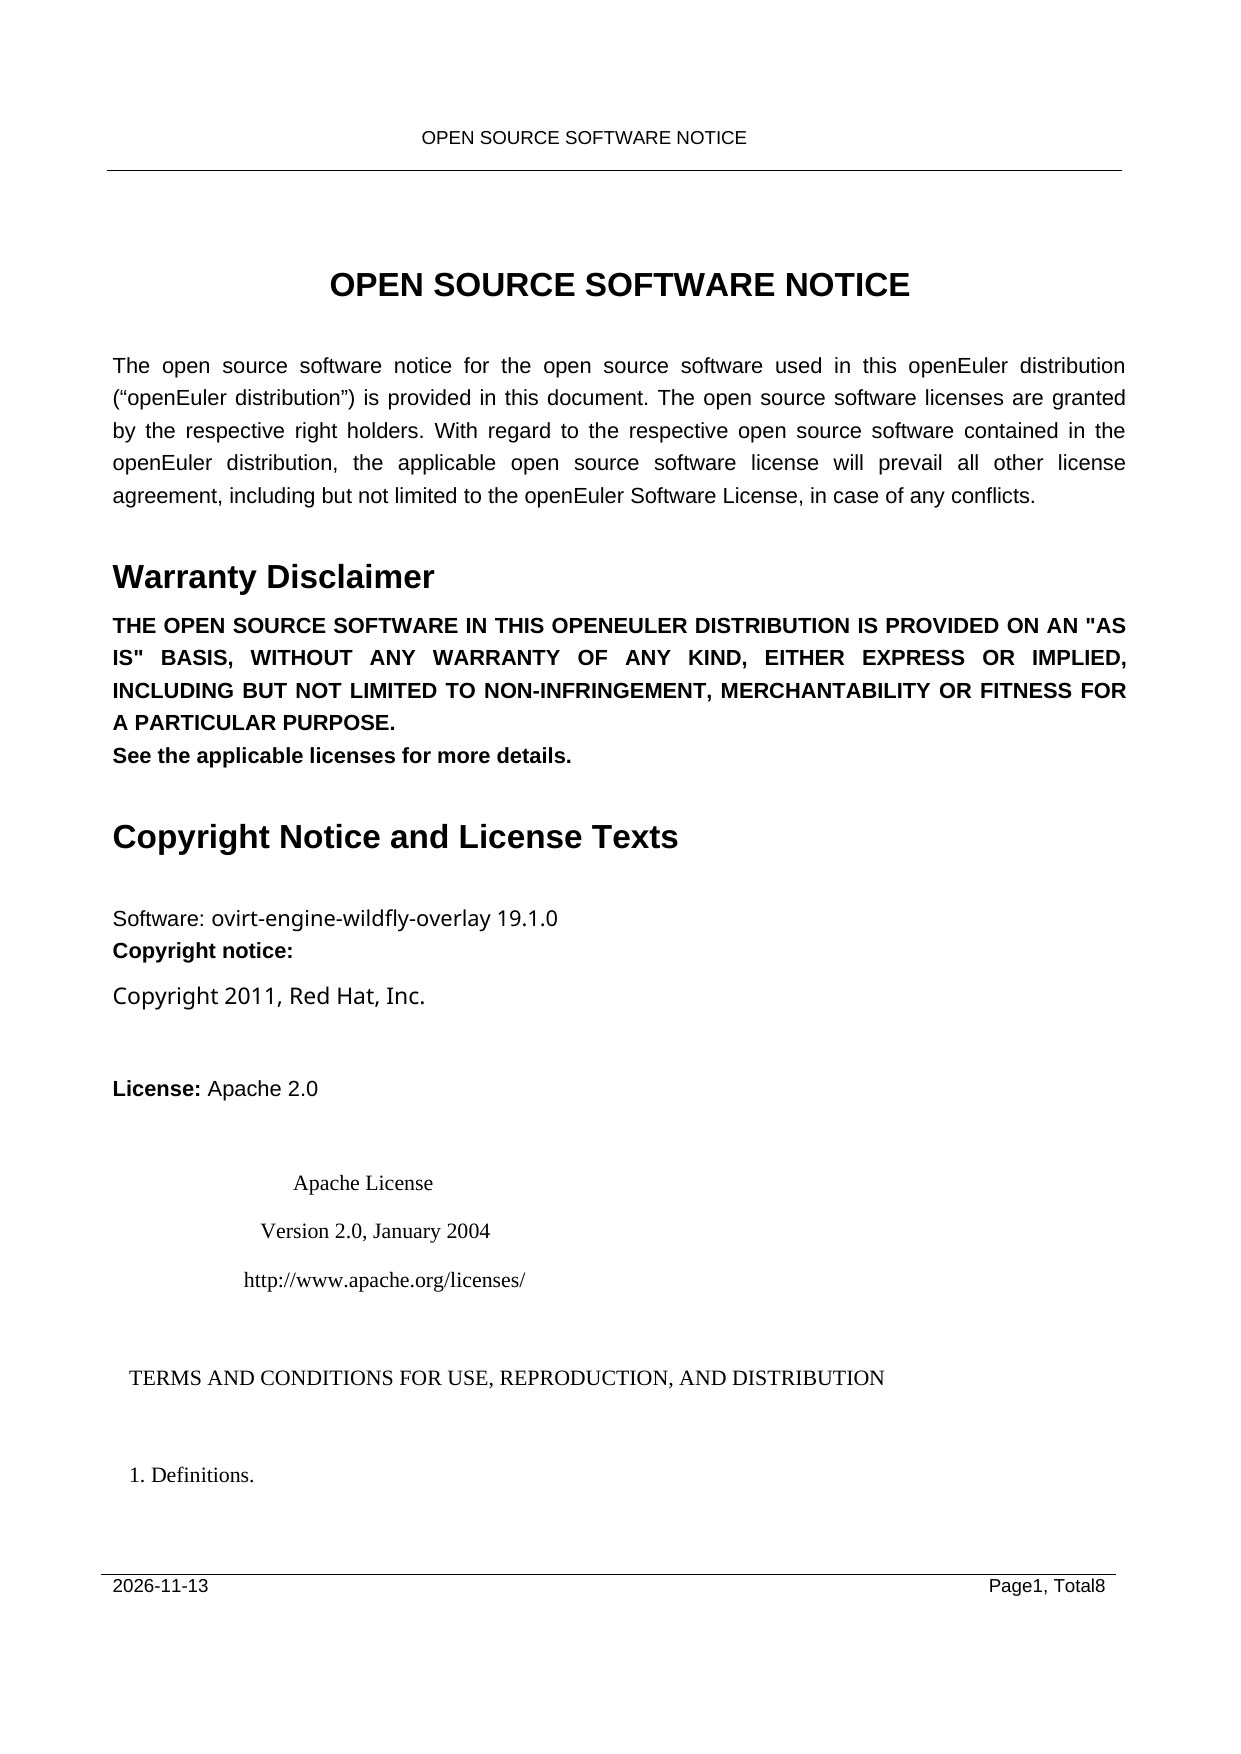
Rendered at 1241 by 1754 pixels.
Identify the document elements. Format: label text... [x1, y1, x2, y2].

text Copyright notice: [112, 934, 1128, 966]
text Warranty Disclaimer [112, 544, 1128, 609]
text The open source software notice for the open source software used in this openEuler distribution (“openEuler distribution”) is provided in this document. The open source software licenses are granted by the respective right holders. With regard to the respective open source software contained in the openEuler distribution, the applicable open source software license will prevail all other license agreement, including but not limited to the openEuler Software License, in case of any conflicts. [112, 349, 1128, 511]
text OPEN SOURCE SOFTWARE NOTICE [112, 251, 1128, 316]
text Software: ovirt-engine-wildfly-overlay 19.1.0 [112, 901, 1128, 934]
text Copyright 2011, Red Hat, Inc. [112, 979, 1128, 1012]
text THE OPEN SOURCE SOFTWARE IN THIS OPENEULER DISTRIBUTION IS PROVIDED ON AN "AS IS" BASIS, WITHOUT ANY WARRANTY OF ANY KIND, EITHER EXPRESS OR IMPLIED, INCLUDING BUT NOT LIMITED TO NON-INFRINGEMENT, MERCHANTABILITY OR FITNESS FOR A PARTICULAR PURPOSE. See the applicable licenses for more details. [112, 609, 1128, 771]
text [112, 1117, 1128, 1491]
text Copyright Notice and License Texts [112, 804, 1128, 869]
text License: Apache 2.0 [112, 1072, 1128, 1105]
